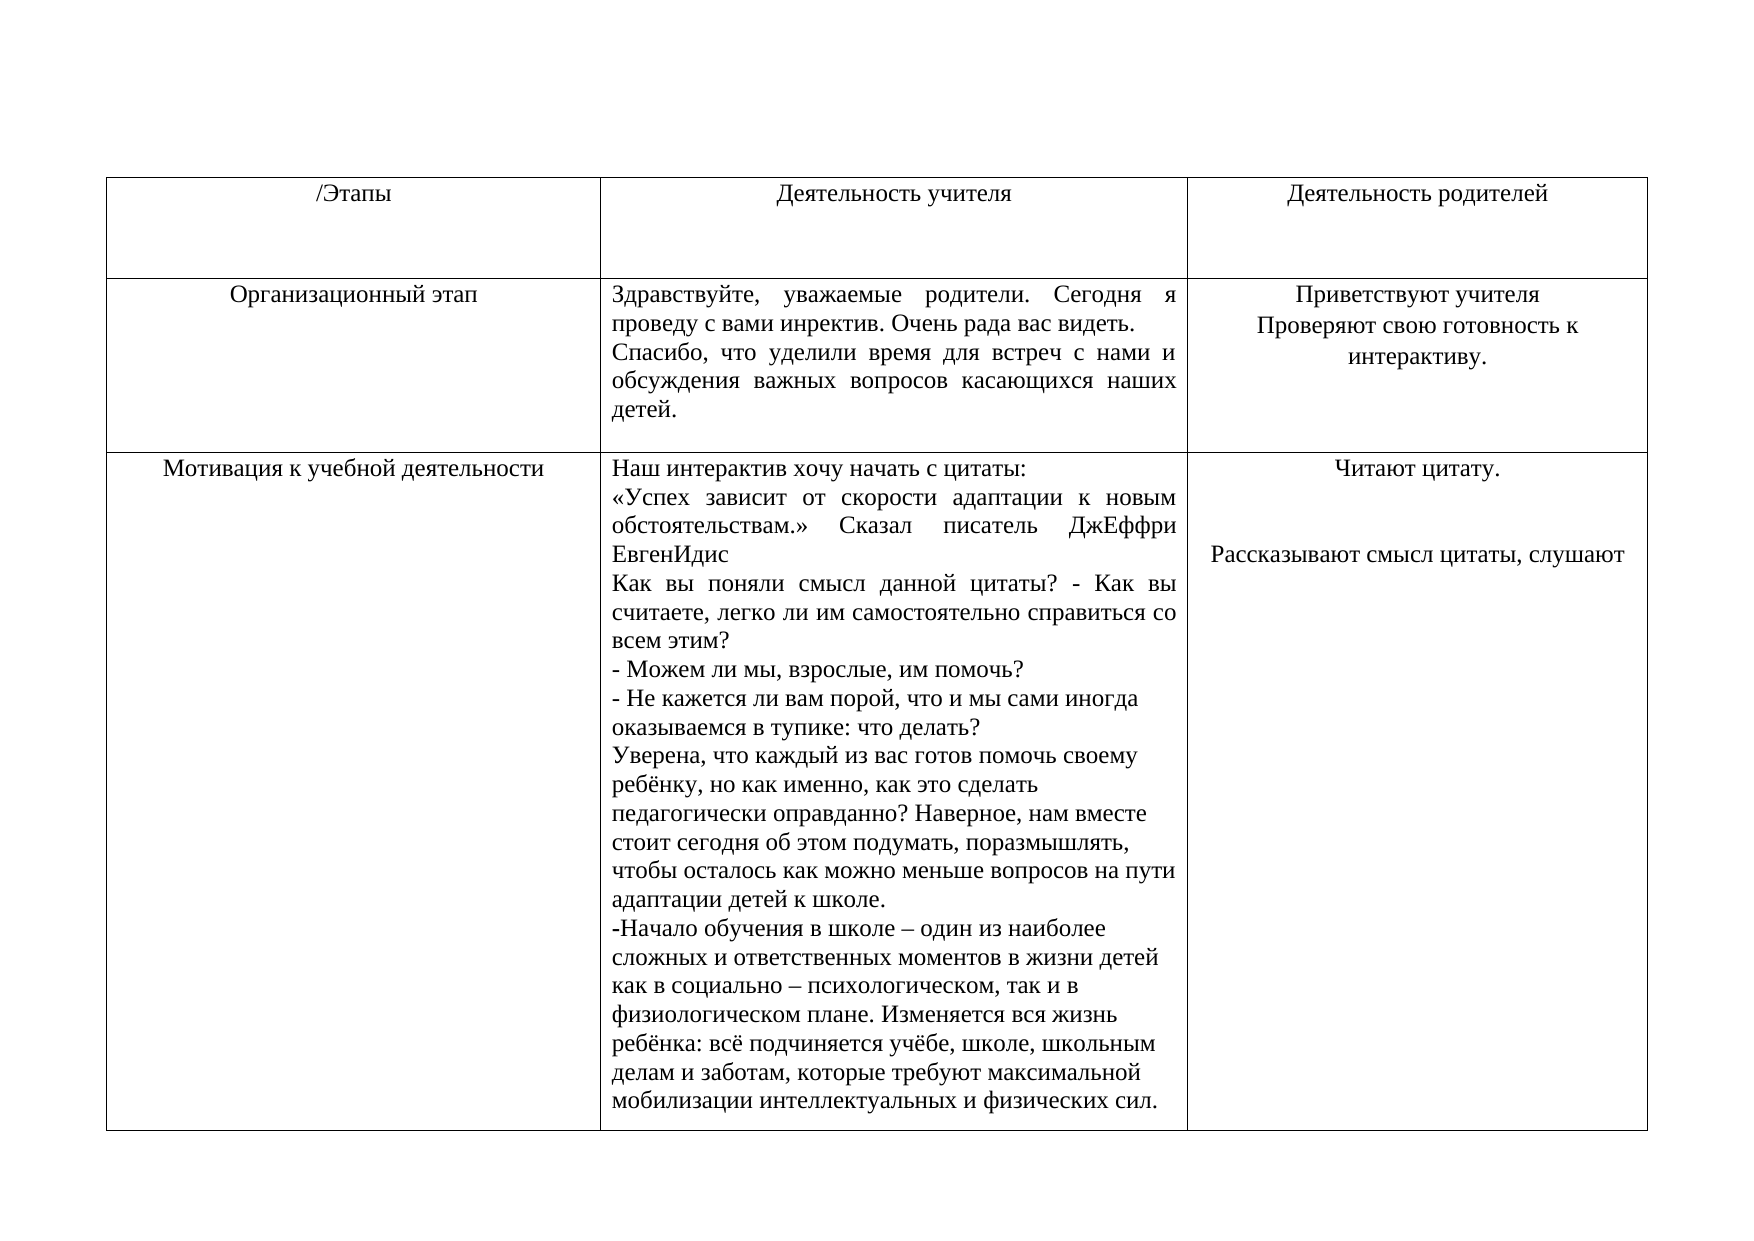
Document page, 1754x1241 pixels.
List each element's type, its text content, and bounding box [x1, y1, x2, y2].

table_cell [601, 453, 1187, 1130]
table_header /Этапы [107, 178, 600, 278]
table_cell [107, 453, 600, 1130]
table_header Деятельность учителя [601, 178, 1187, 278]
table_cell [1188, 453, 1647, 1130]
table_cell Организационный этап [107, 279, 600, 452]
table_cell Здравствуйте, уважаемые родители. Сегодня я проведу с вами инректив. Очень рада вас видеть. Спасибо, что уделили время для встреч с нами и обсуждения важных вопросов касающихся наших детей. [601, 279, 1187, 452]
table_cell Приветствуют учителя Проверяют свою готовность к интерактиву. [1188, 279, 1647, 452]
table_header Деятельность родителей [1188, 178, 1647, 278]
